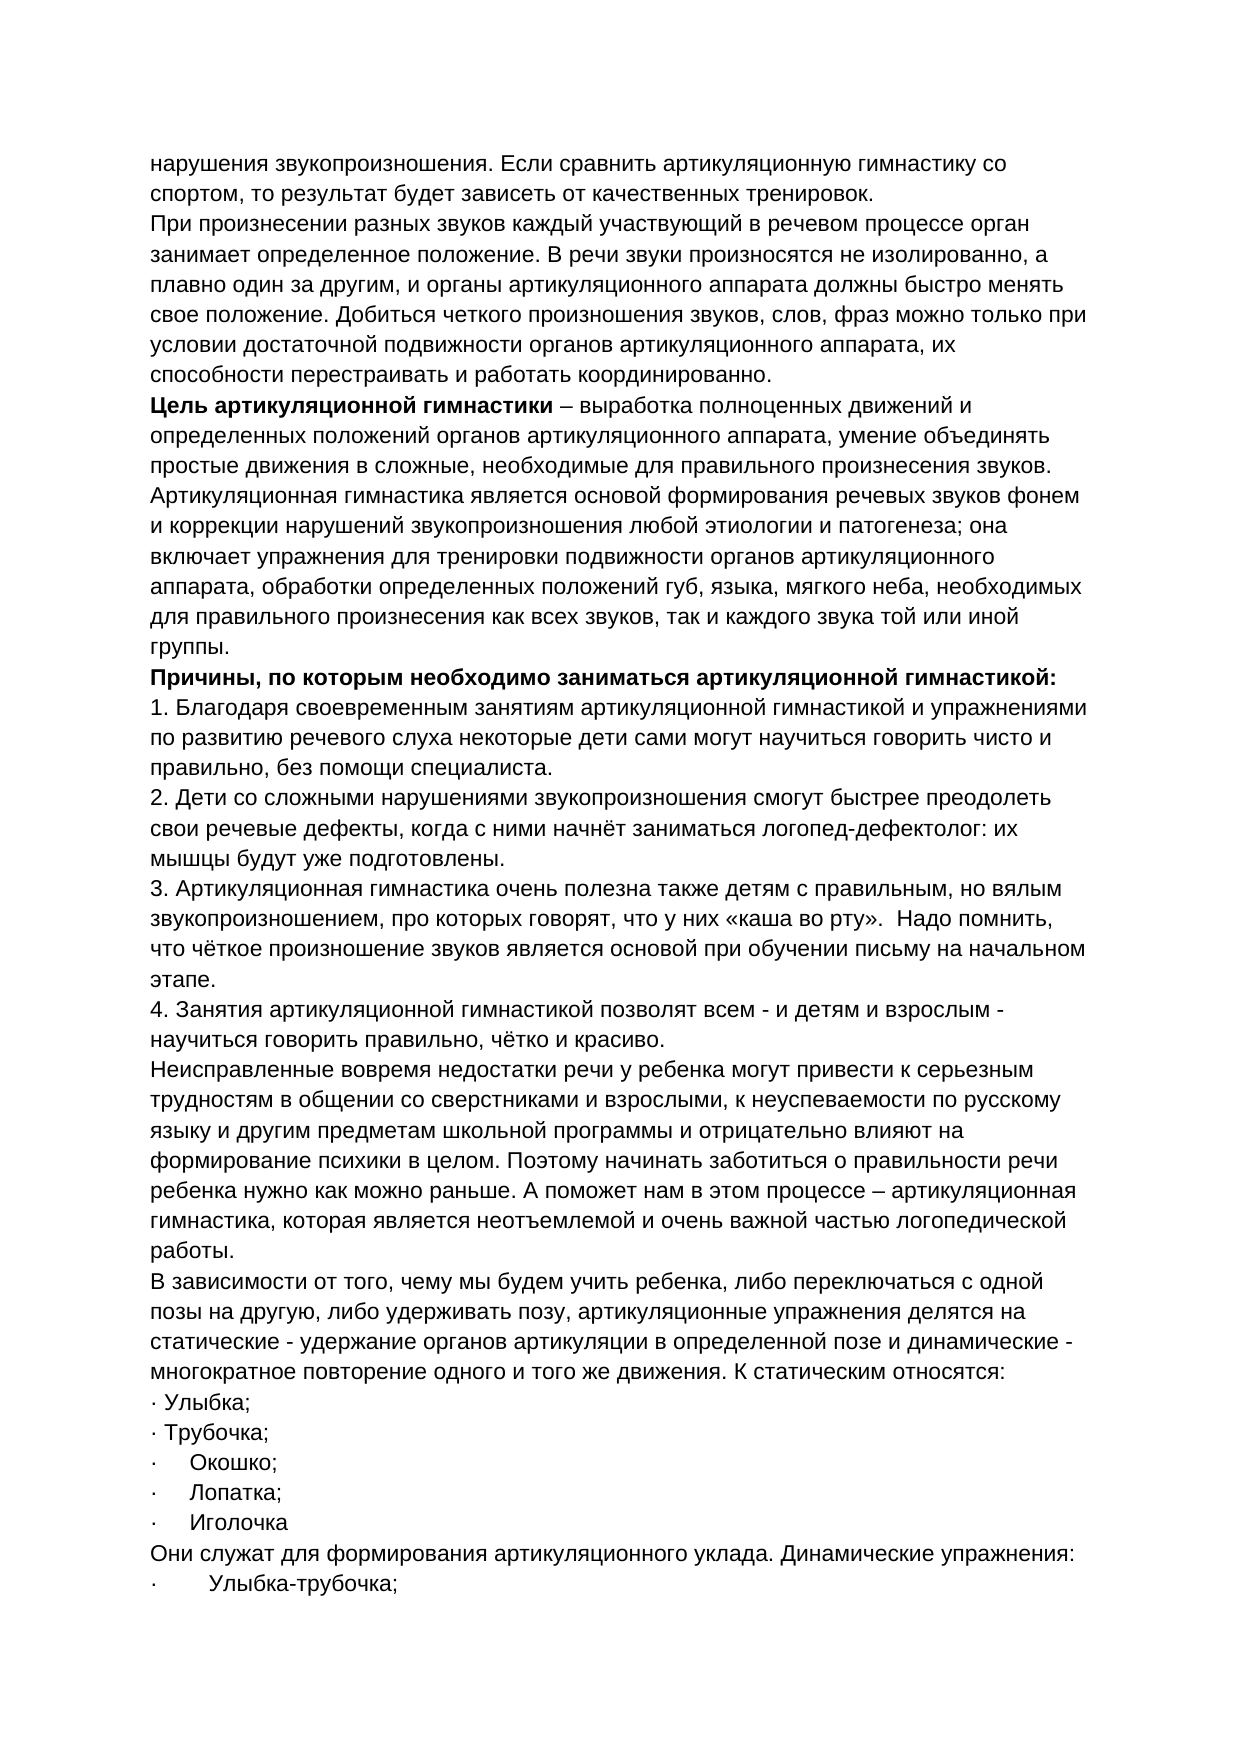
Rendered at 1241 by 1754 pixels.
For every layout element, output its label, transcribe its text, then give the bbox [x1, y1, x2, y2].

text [150, 150, 1090, 207]
text · Иголочка [150, 1509, 1090, 1536]
text 1. Благодаря своевременным занятиям артикуляционной гимнастикой и упражнениями по раз­витию речевого слуха некоторые дети сами могут научиться говорить чисто и правильно, без помощи специалиста. [150, 694, 1090, 781]
text · Улыбка; [150, 1388, 1090, 1415]
text · Трубочка; [150, 1419, 1090, 1445]
text Причины, по которым необходимо заниматься артикуляционной гимнастикой: [150, 663, 1090, 690]
text Они служат для формирования артикуляционного уклада. Динамические упражнения: [150, 1539, 1090, 1566]
text · Окошко; [150, 1449, 1090, 1475]
text Цель артикуляционной гимнастики – выработка полноценных движений и определенных положений органов артикуляционного аппарата, умение объединять простые движения в сложные, необходимые для правильного произнесения звуков. Артикуляционная гимнастика является основой формирования речевых звуков фонем и коррекции нарушений звукопроизношения любой этиологии и патогенеза; она включает упражнения для тренировки подвижности органов артикуляционного аппарата, обработки определенных положений губ, языка, мягкого неба, необходимых для правильного произнесения как всех звуков, так и каждого звука той или иной группы. [150, 392, 1090, 660]
text 2. Дети со сложными нарушениями звукопроизношения смогут быстрее преодолеть свои речевые дефекты, когда с ними начнёт заниматься логопед-дефектолог: их мышцы будут уже подготовлены. [150, 784, 1090, 871]
text Неисправленные вовремя недостатки речи у ребенка могут привести к серьезным трудностям в общении со сверстниками и взрослыми, к неуспеваемости по русскому языку и другим предметам школьной программы и отрицательно влияют на формирование психики в целом. Поэтому начинать заботиться о правильности речи ребенка нужно как можно раньше. А поможет нам в этом процессе – артикуляционная гимнастика, которая является неотъемлемой и очень важной частью логопедической работы. [150, 1056, 1090, 1264]
text При произнесении разных звуков каждый участвующий в речевом процессе орган занимает определенное положение. В речи звуки произносятся не изолированно, а плавно один за другим, и органы артикуляционного аппарата должны быстро менять свое положение. Добиться четкого произношения звуков, слов, фраз можно только при условии достаточной подвижности органов артикуляционного аппарата, их способности перестраивать и работать координированно. [150, 210, 1090, 388]
text 4. Занятия артикуляционной гимнастикой позволят всем - и детям и взрослым - научиться говорить правильно, чётко и красиво. [150, 996, 1090, 1052]
text В зависимости от того, чему мы будем учить ребенка, либо переключаться с одной позы на другую, либо удерживать позу, артикуляционные упражнения делятся на статические - удержание органов артикуляции в определенной позе и динамические - многократное повторение одного и того же движения. К статическим относятся: [150, 1268, 1090, 1385]
text · Лопатка; [150, 1479, 1090, 1506]
text · Улыбка-трубочка; [150, 1570, 1090, 1596]
text 3. Артикуляционная гимнастика очень полезна также детям с правильным, но вялым звукопроизношением, про которых говорят, что у них «каша во рту». Надо помнить, что чёткое произношение звуков является основой при обучении письму на началь­ном этапе. [150, 875, 1090, 992]
